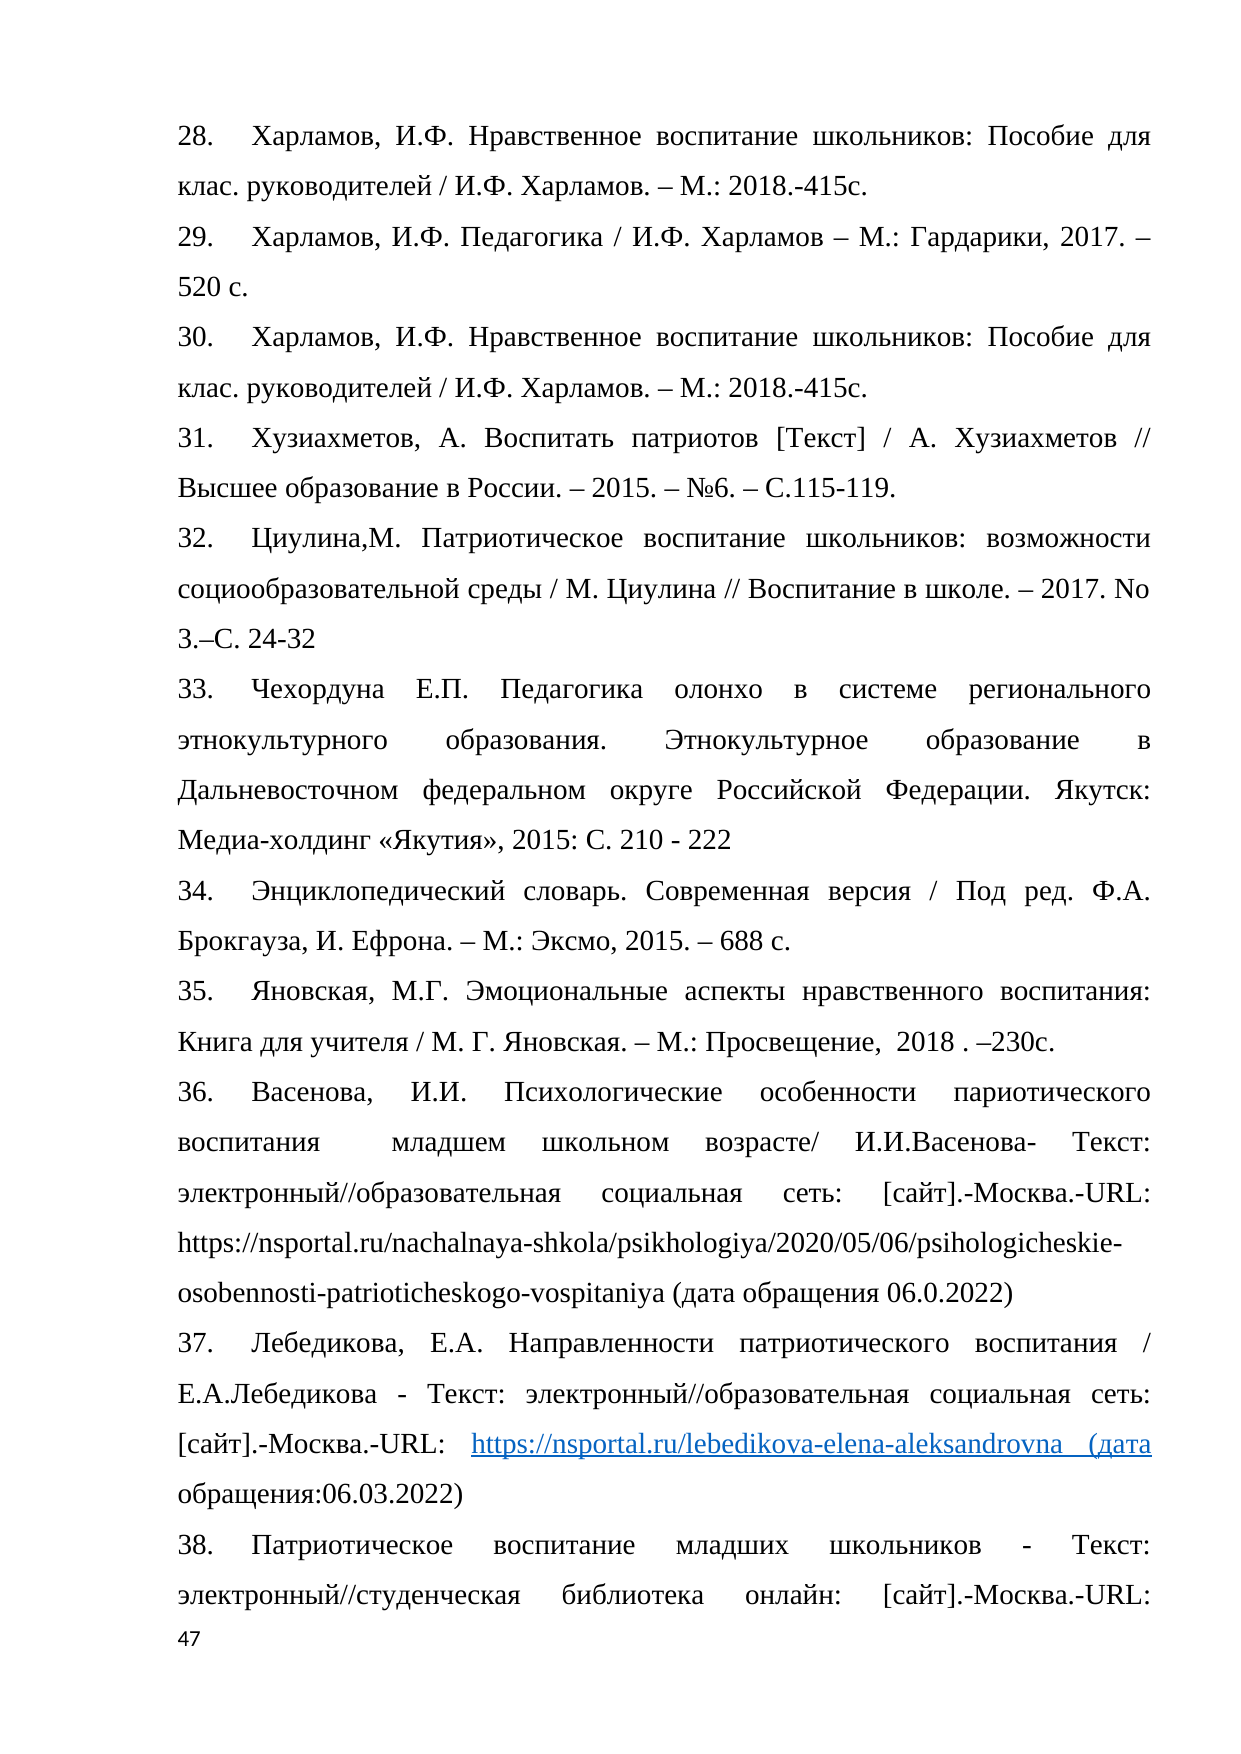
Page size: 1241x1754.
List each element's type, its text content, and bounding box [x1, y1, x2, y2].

list Энциклопедический словарь. Современная версия / Под ред. Ф.А. Брокгауза, И. Ефрона. – М.: Эксмо, 2015. – 688 с. [177, 873, 1152, 957]
list Хузиахметов, А. Воспитать патриотов [Текст] / А. Хузиахметов // Высшее образование в России. – 2015. – №6. – С.115-119. [177, 420, 1152, 504]
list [177, 1527, 1152, 1611]
list Циулина,М. Патриотическое воспитание школьников: возможности социообразовательной среды / М. Циулина // Воспитание в школе. – 2017. No 3.–С. 24-32 [177, 521, 1152, 655]
list Харламов, И.Ф. Нравственное воспитание школьников: Пособие для клас. руководителей / И.Ф. Харламов. – М.: 2018.-415с. [177, 118, 1152, 202]
list Харламов, И.Ф. Педагогика / И.Ф. Харламов – М.: Гардарики, 2017. –520 с. [177, 219, 1152, 303]
list Харламов, И.Ф. Нравственное воспитание школьников: Пособие для клас. руководителей / И.Ф. Харламов. – М.: 2018.-415с. [177, 319, 1152, 403]
list Яновская, М.Г. Эмоциональные аспекты нравственного воспитания: Книга для учителя / М. Г. Яновская. – М.: Просвещение, 2018 . –230с. [177, 973, 1152, 1057]
list Чехордуна Е.П. Педагогика олонхо в системе регионального этнокультурного образования. Этнокультурное образование в Дальневосточном федеральном округе Российской Федерации. Якутск: Медиа-холдинг «Якутия», 2015: С. 210 - 222 [177, 672, 1152, 856]
list Васенова, И.И. Психологические особенности париотического воспитания младшем школьном возрасте/ И.И.Васенова- Текст: электронный//образовательная социальная сеть: [сайт].-Москва.-URL: https://nsportal.ru/nachalnaya-shkola/psikhologiya/2020/05/06/psihologicheskie-osobennosti-patrioticheskogo-vospitaniya (дата обращения 06.0.2022) [177, 1074, 1152, 1309]
list Лебедикова, Е.А. Направленности патриотического воспитания / Е.А.Лебедикова - Текст: электронный//образовательная социальная сеть: [сайт].-Москва.-URL: https://nsportal.ru/lebedikova-elena-aleksandrovna (дата обращения:06.03.2022) [177, 1326, 1152, 1510]
